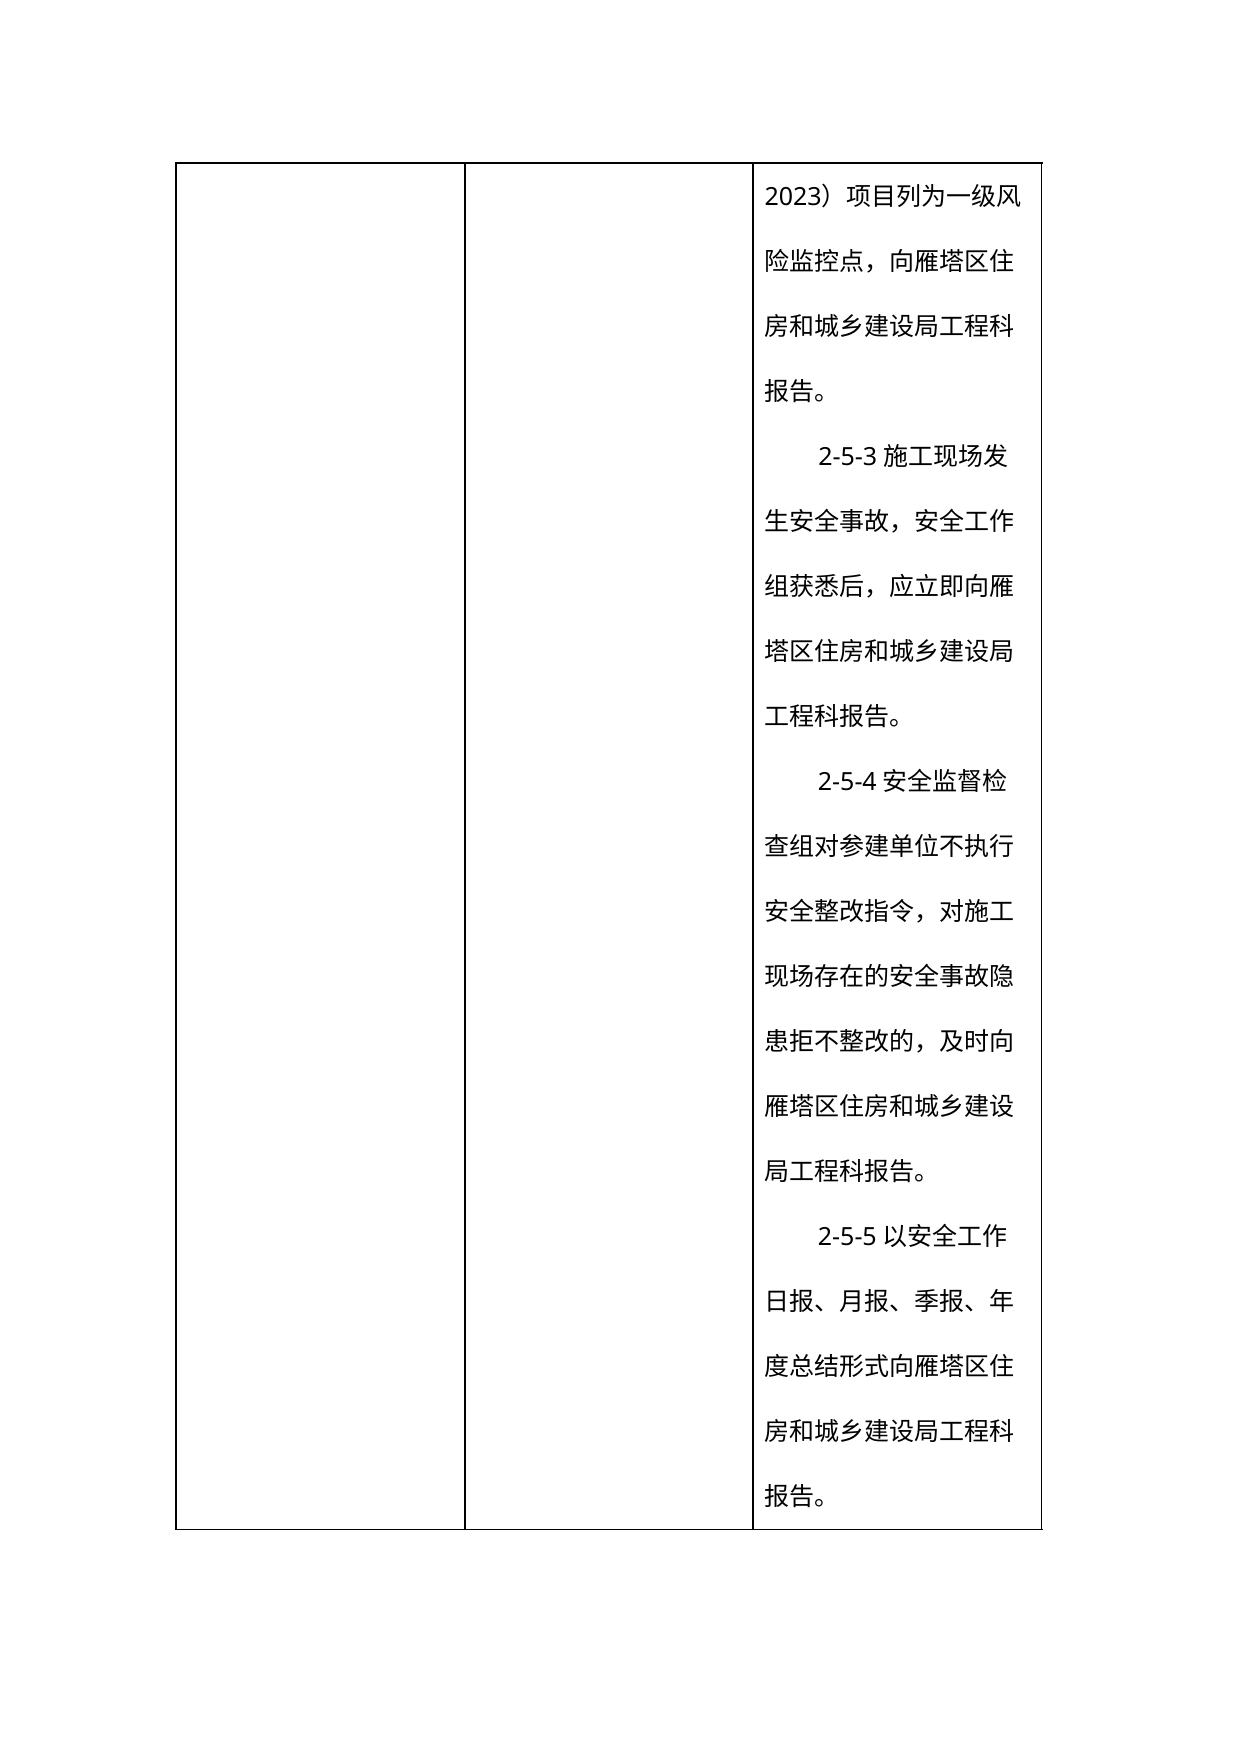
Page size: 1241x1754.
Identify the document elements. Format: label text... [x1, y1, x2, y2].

table_cell 4 [177, 164, 464, 1528]
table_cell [754, 164, 1041, 1528]
table_cell [466, 164, 752, 1528]
